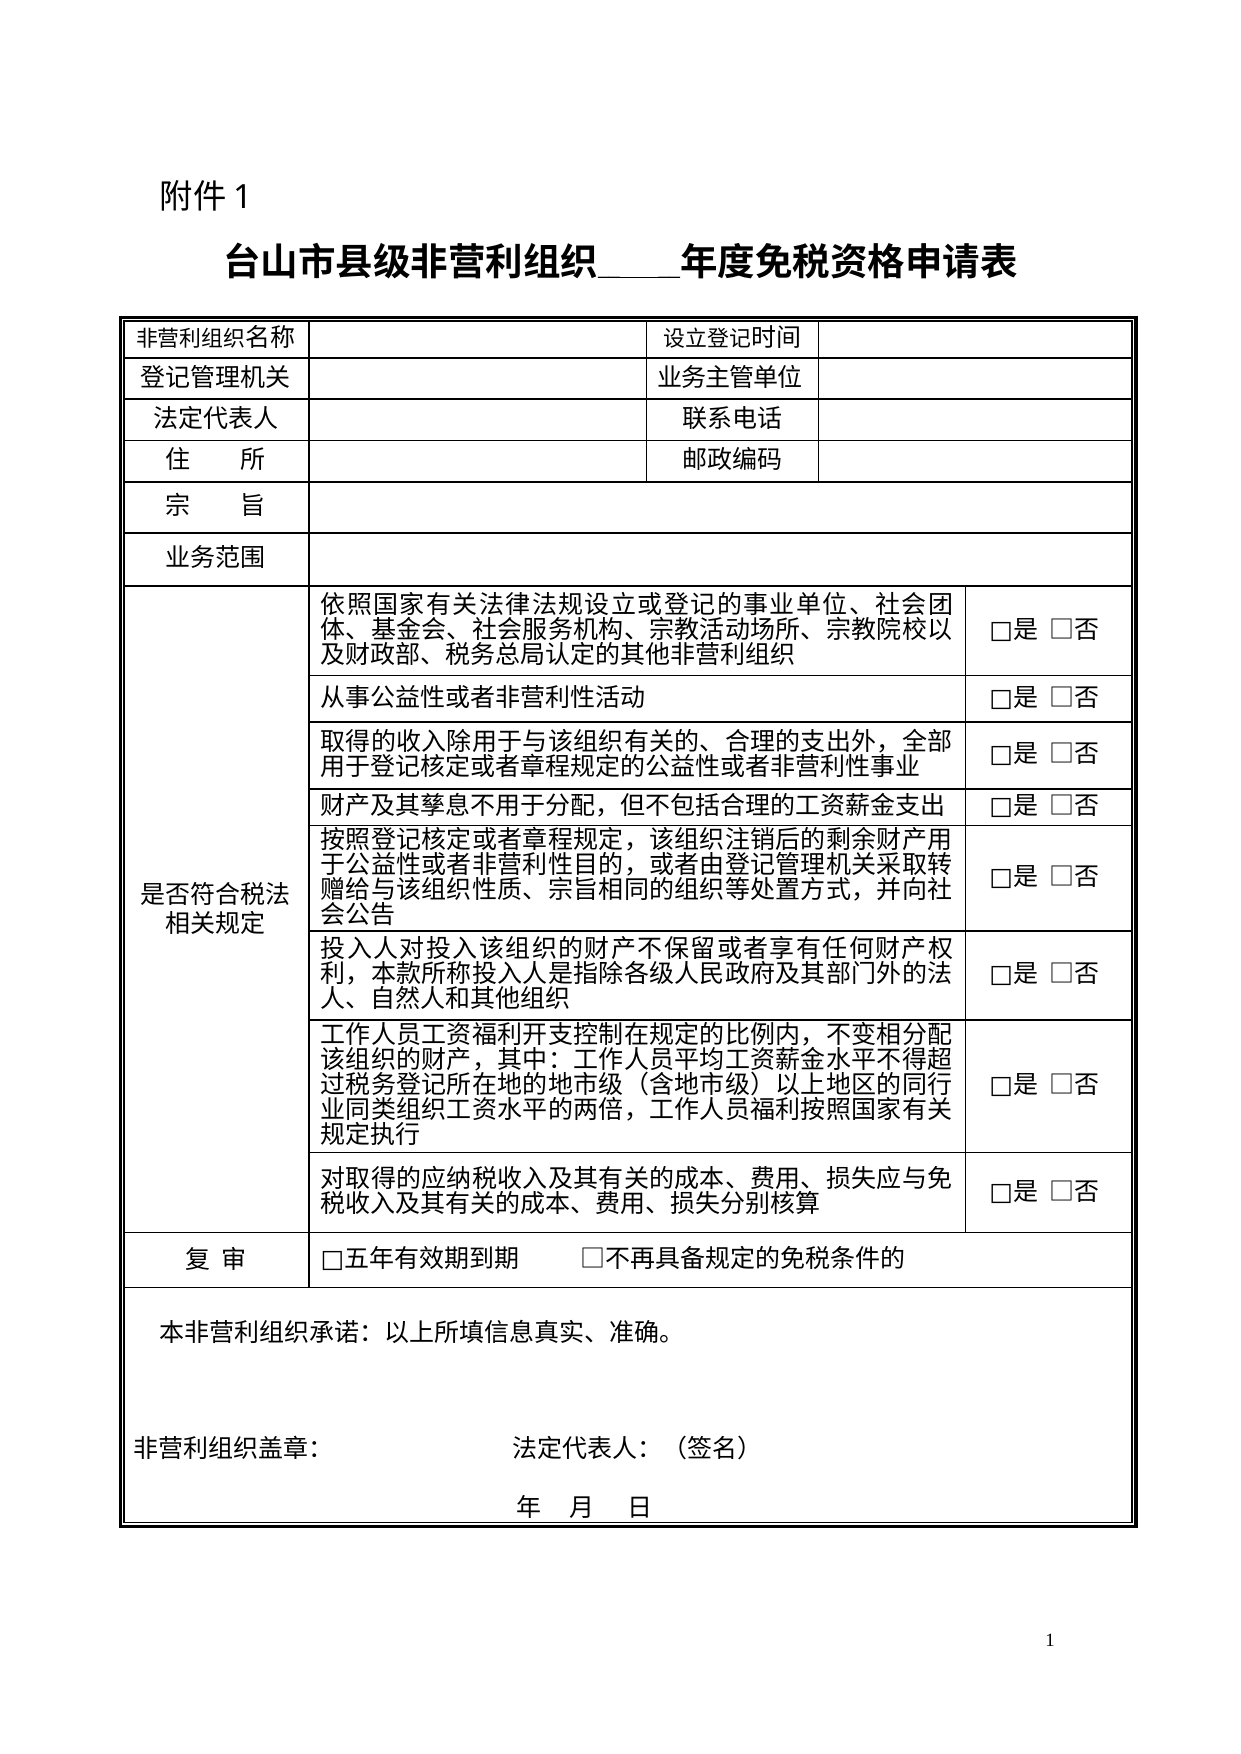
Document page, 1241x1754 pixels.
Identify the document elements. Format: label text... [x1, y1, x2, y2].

table_cell □是 □否 [966, 1021, 1131, 1152]
table_cell □是 □否 [966, 932, 1131, 1019]
table_cell □是 □否 [966, 826, 1131, 930]
table_cell 本非营利组织承诺：以上所填信息真实、准确。 非营利组织盖章： 法定代表人：（签名） 年 月 日 [125, 1288, 1131, 1522]
table_cell [310, 483, 1131, 532]
table_cell 联系电话 [647, 400, 818, 440]
table_cell 登记管理机关 [125, 359, 308, 398]
table_cell □是 □否 [966, 723, 1131, 788]
text 台山市县级非营利组织__ __年度免税资格申请表 [159, 227, 1081, 292]
table_cell 业务范围 [125, 534, 308, 585]
table_cell [310, 534, 1131, 585]
table_header [819, 322, 1131, 357]
table_cell 投入人对投入该组织的财产不保留或者享有任何财产权利，本款所称投入人是指除各级人民政府及其部门外的法人、自然人和其他组织 [310, 932, 965, 1019]
table_cell 工作人员工资福利开支控制在规定的比例内，不变相分配该组织的财产，其中：工作人员平均工资薪金水平不得超过税务登记所在地的地市级（含地市级）以上地区的同行业同类组织工资水平的两倍，工作人员福利按照国家有关规定执行 [310, 1021, 965, 1152]
table_cell 业务主管单位 [647, 359, 818, 398]
table_cell [819, 441, 1131, 481]
table_cell 依照国家有关法律法规设立或登记的事业单位、社会团体、基金会、社会服务机构、宗教活动场所、宗教院校以及财政部、税务总局认定的其他非营利组织 [310, 587, 965, 675]
table_cell 对取得的应纳税收入及其有关的成本、费用、损失应与免税收入及其有关的成本、费用、损失分别核算 [310, 1153, 965, 1232]
table_cell [819, 359, 1131, 398]
table_cell □是 □否 [966, 676, 1131, 721]
table_header [310, 322, 646, 357]
table_cell [310, 441, 646, 481]
table_cell 住 所 [125, 441, 308, 481]
text 附件1 [159, 162, 1081, 227]
table_header 非营利组织名称 [125, 322, 308, 357]
table_cell 宗 旨 [125, 483, 308, 532]
table_cell [819, 400, 1131, 440]
table_cell □是 □否 [966, 1153, 1131, 1232]
table_cell 取得的收入除用于与该组织有关的、合理的支出外，全部用于登记核定或者章程规定的公益性或者非营利性事业 [310, 723, 965, 788]
table_cell [310, 400, 646, 440]
table_cell 是否符合税法 相关规定 [125, 587, 308, 1232]
table_cell 邮政编码 [647, 441, 818, 481]
table_cell 从事公益性或者非营利性活动 [310, 676, 965, 721]
table_header 设立登记时间 [647, 322, 818, 357]
table_cell 法定代表人 [125, 400, 308, 440]
table_cell 复 审 [125, 1233, 308, 1287]
table_cell □五年有效期到期 □不再具备规定的免税条件的 [310, 1233, 1131, 1287]
table_cell [310, 359, 646, 398]
table_cell □是 □否 [966, 587, 1131, 675]
table_cell 财产及其孳息不用于分配，但不包括合理的工资薪金支出 [310, 790, 965, 825]
table_cell 按照登记核定或者章程规定，该组织注销后的剩余财产用于公益性或者非营利性目的，或者由登记管理机关采取转赠给与该组织性质、宗旨相同的组织等处置方式，并向社会公告 [310, 826, 965, 930]
table_cell □是 □否 [966, 790, 1131, 825]
